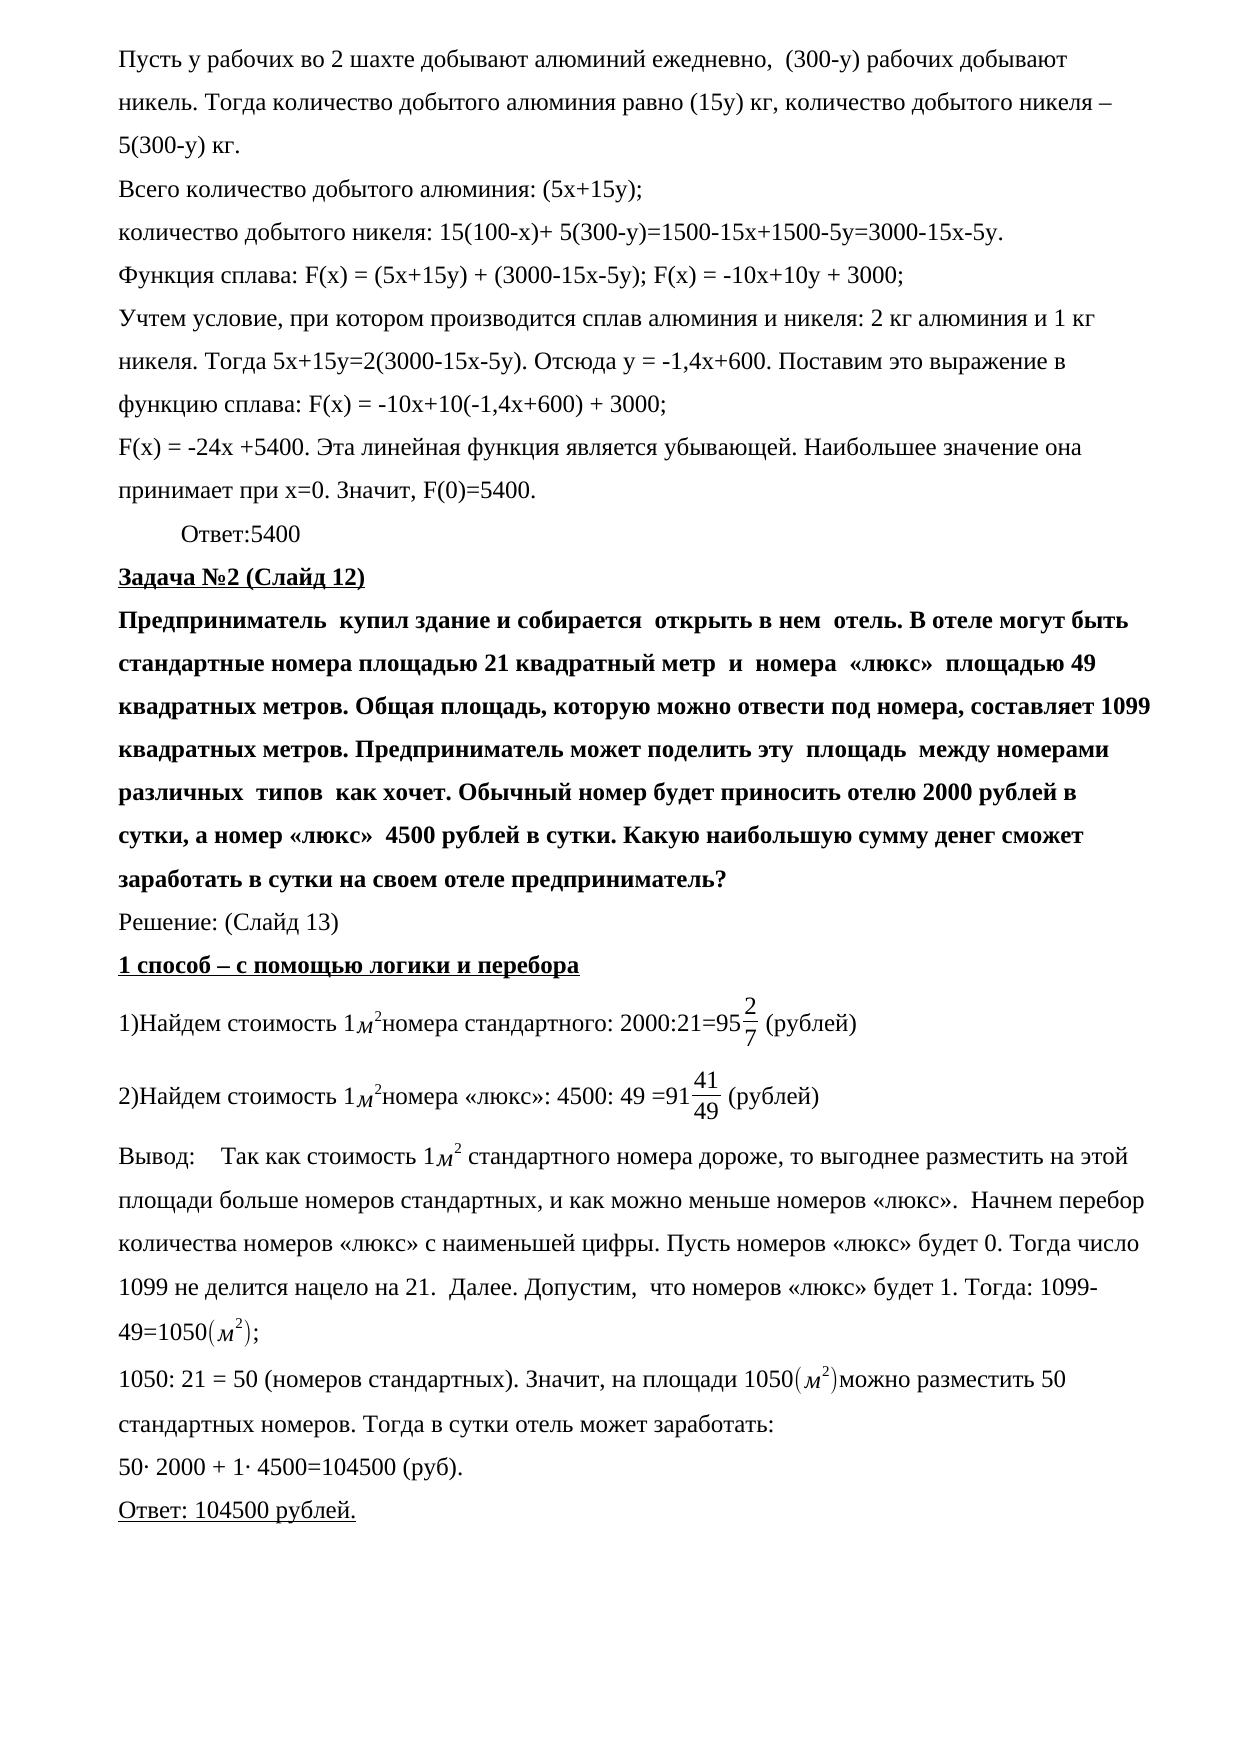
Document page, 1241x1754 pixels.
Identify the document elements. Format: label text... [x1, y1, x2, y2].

text 1 способ – с помощью логики и перебора [118, 950, 1152, 979]
text 50∙ 2000 + 1∙ 4500=104500 (руб). [118, 1452, 1152, 1481]
text Учтем условие, при котором производится сплав алюминия и никеля: 2 кг алюминия и 1 кг никеля. Тогда 5х+15у=2(3000-15х-5у). Отсюда у = -1,4х+600. Поставим это выражение в функцию сплава: F(x) = -10х+10(-1,4х+600) + 3000; [118, 303, 1152, 418]
text количество добытого никеля: 15(100-х)+ 5(300-у)=1500-15х+1500-5у=3000-15х-5у. [118, 217, 1152, 246]
text Ответ: 104500 рублей. [118, 1496, 1152, 1524]
text Предприниматель купил здание и собирается открыть в нем отель. В отеле могут быть стандартные номера площадью 21 квадратный метр и номера «люкс» площадью 49 квадратных метров. Общая площадь, которую можно отвести под номера, составляет 1099 квадратных метров. Предприниматель может поделить эту площадь между номерами различных типов как хочет. Обычный номер будет приносить отелю 2000 рублей в сутки, а номер «люкс» 4500 рублей в сутки. Какую наибольшую сумму денег сможет заработать в сутки на своем отеле предприниматель? [118, 605, 1152, 892]
text 1050: 21 = 50 (номеров стандартных). Значит, на площади 1050можно разместить 50 стандартных номеров. Тогда в сутки отель может заработать: [118, 1362, 1152, 1438]
text Решение: (Слайд 13) [118, 907, 1152, 936]
text Пусть у рабочих во 2 шахте добывают алюминий ежедневно, (300-у) рабочих добывают никель. Тогда количество добытого алюминия равно (15у) кг, количество добытого никеля – 5(300-у) кг. [118, 44, 1152, 159]
text Ответ:5400 [118, 519, 1152, 547]
text Всего количество добытого алюминия: (5х+15у); [118, 174, 1152, 202]
text F(x) = -24х +5400. Эта линейная функция является убывающей. Наибольшее значение она принимает при х=0. Значит, F(0)=5400. [118, 432, 1152, 504]
text 2)Найдем стоимость 1номера «люкс»: 4500: 49 =91 (рублей) [118, 1066, 1152, 1125]
text Задача №2 (Слайд 12) [118, 562, 1152, 591]
text Вывод: Так как стоимость 1 стандартного номера дороже, то выгоднее разместить на этой площади больше номеров стандартных, и как можно меньше номеров «люкс». Начнем перебор количества номеров «люкс» с наименьшей цифры. Пусть номеров «люкс» будет 0. Тогда число 1099 не делится нацело на 21. Далее. Допустим, что номеров «люкс» будет 1. Тогда: 1099- 49=1050; [118, 1140, 1152, 1348]
text 1)Найдем стоимость 1номера стандартного: 2000:21=95 (рублей) [118, 993, 1152, 1052]
text Функция сплава: F(x) = (5х+15у) + (3000-15х-5у); F(x) = -10х+10у + 3000; [118, 260, 1152, 289]
